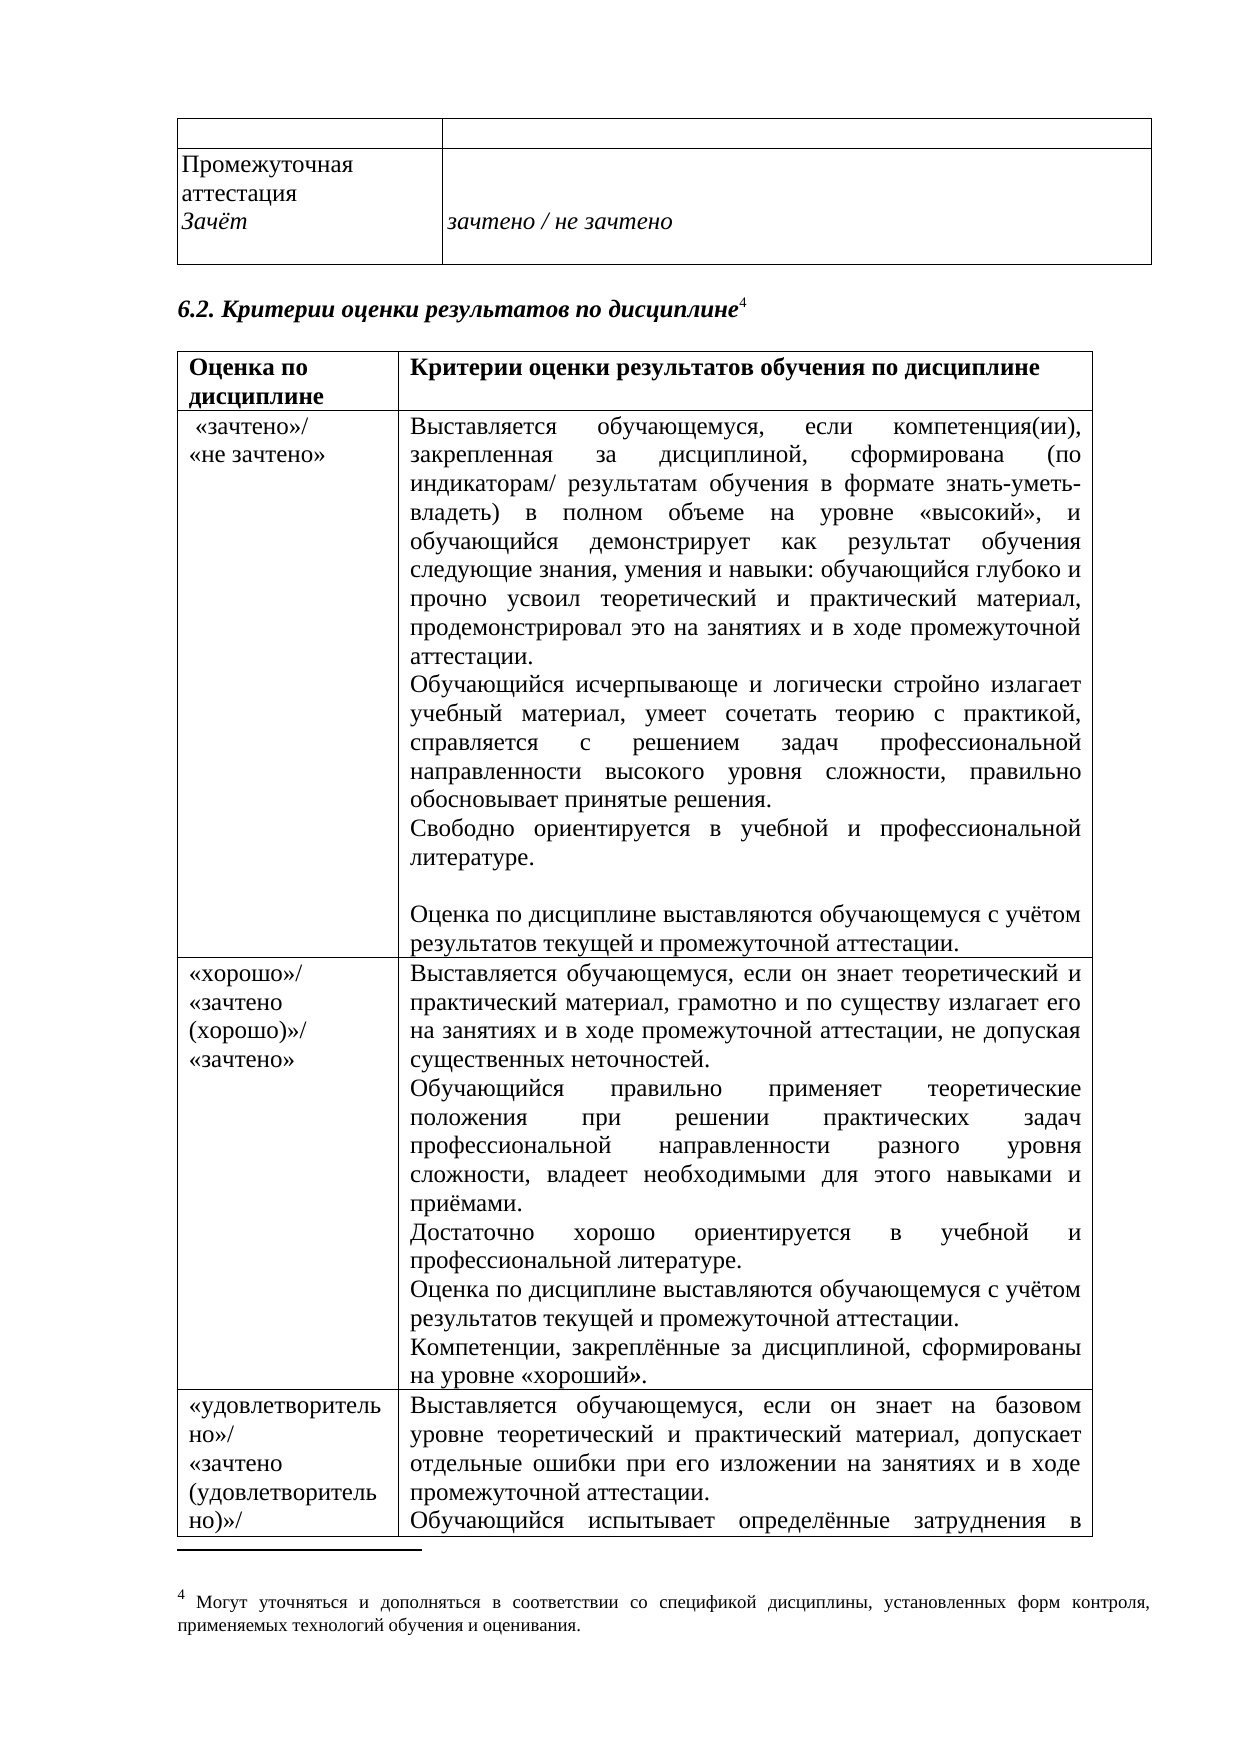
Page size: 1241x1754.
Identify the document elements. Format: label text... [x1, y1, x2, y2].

table_cell Выставляется обучающемуся, если компетенция(ии), закрепленная за дисциплиной, сформирована (по индикаторам/ результатам обучения в формате знать-уметь-владеть) в полном объеме на уровне «высокий», и обучающийся демонстрирует как результат обучения следующие знания, умения и навыки: обучающийся глубоко и прочно усвоил теоретический и практический материал, продемонстрировал это на занятиях и в ходе промежуточной аттестации. Обучающийся исчерпывающе и логически стройно излагает учебный материал, умеет сочетать теорию с практикой, справляется с решением задач профессиональной направленности высокого уровня сложности, правильно обосновывает принятые решения. Свободно ориентируется в учебной и профессиональной литературе. Оценка по дисциплине выставляются обучающемуся с учётом результатов текущей и промежуточной аттестации. [399, 411, 1092, 957]
table_cell зачтено / не зачтено [443, 149, 1151, 264]
table_cell «зачтено»/ «не зачтено» [178, 411, 398, 957]
table_header Оценка по дисциплине [178, 352, 398, 410]
table_cell Промежуточная аттестация Зачёт [178, 149, 442, 264]
table_cell [443, 119, 1151, 148]
table_cell [178, 119, 442, 148]
table_header Критерии оценки результатов обучения по дисциплине [399, 352, 1092, 410]
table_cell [178, 1390, 398, 1536]
table_cell «хорошо»/ «зачтено (хорошо)»/ «зачтено» [178, 958, 398, 1389]
text 6.2. Критерии оценки результатов по дисциплине [177, 294, 1152, 322]
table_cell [399, 1390, 1092, 1536]
table_cell Выставляется обучающемуся, если он знает теоретический и практический материал, грамотно и по существу излагает его на занятиях и в ходе промежуточной аттестации, не допуская существенных неточностей. Обучающийся правильно применяет теоретические положения при решении практических задач профессиональной направленности разного уровня сложности, владеет необходимыми для этого навыками и приёмами. Достаточно хорошо ориентируется в учебной и профессиональной литературе. Оценка по дисциплине выставляются обучающемуся с учётом результатов текущей и промежуточной аттестации. Компетенции, закреплённые за дисциплиной, сформированы на уровне «хороший». [399, 958, 1092, 1389]
